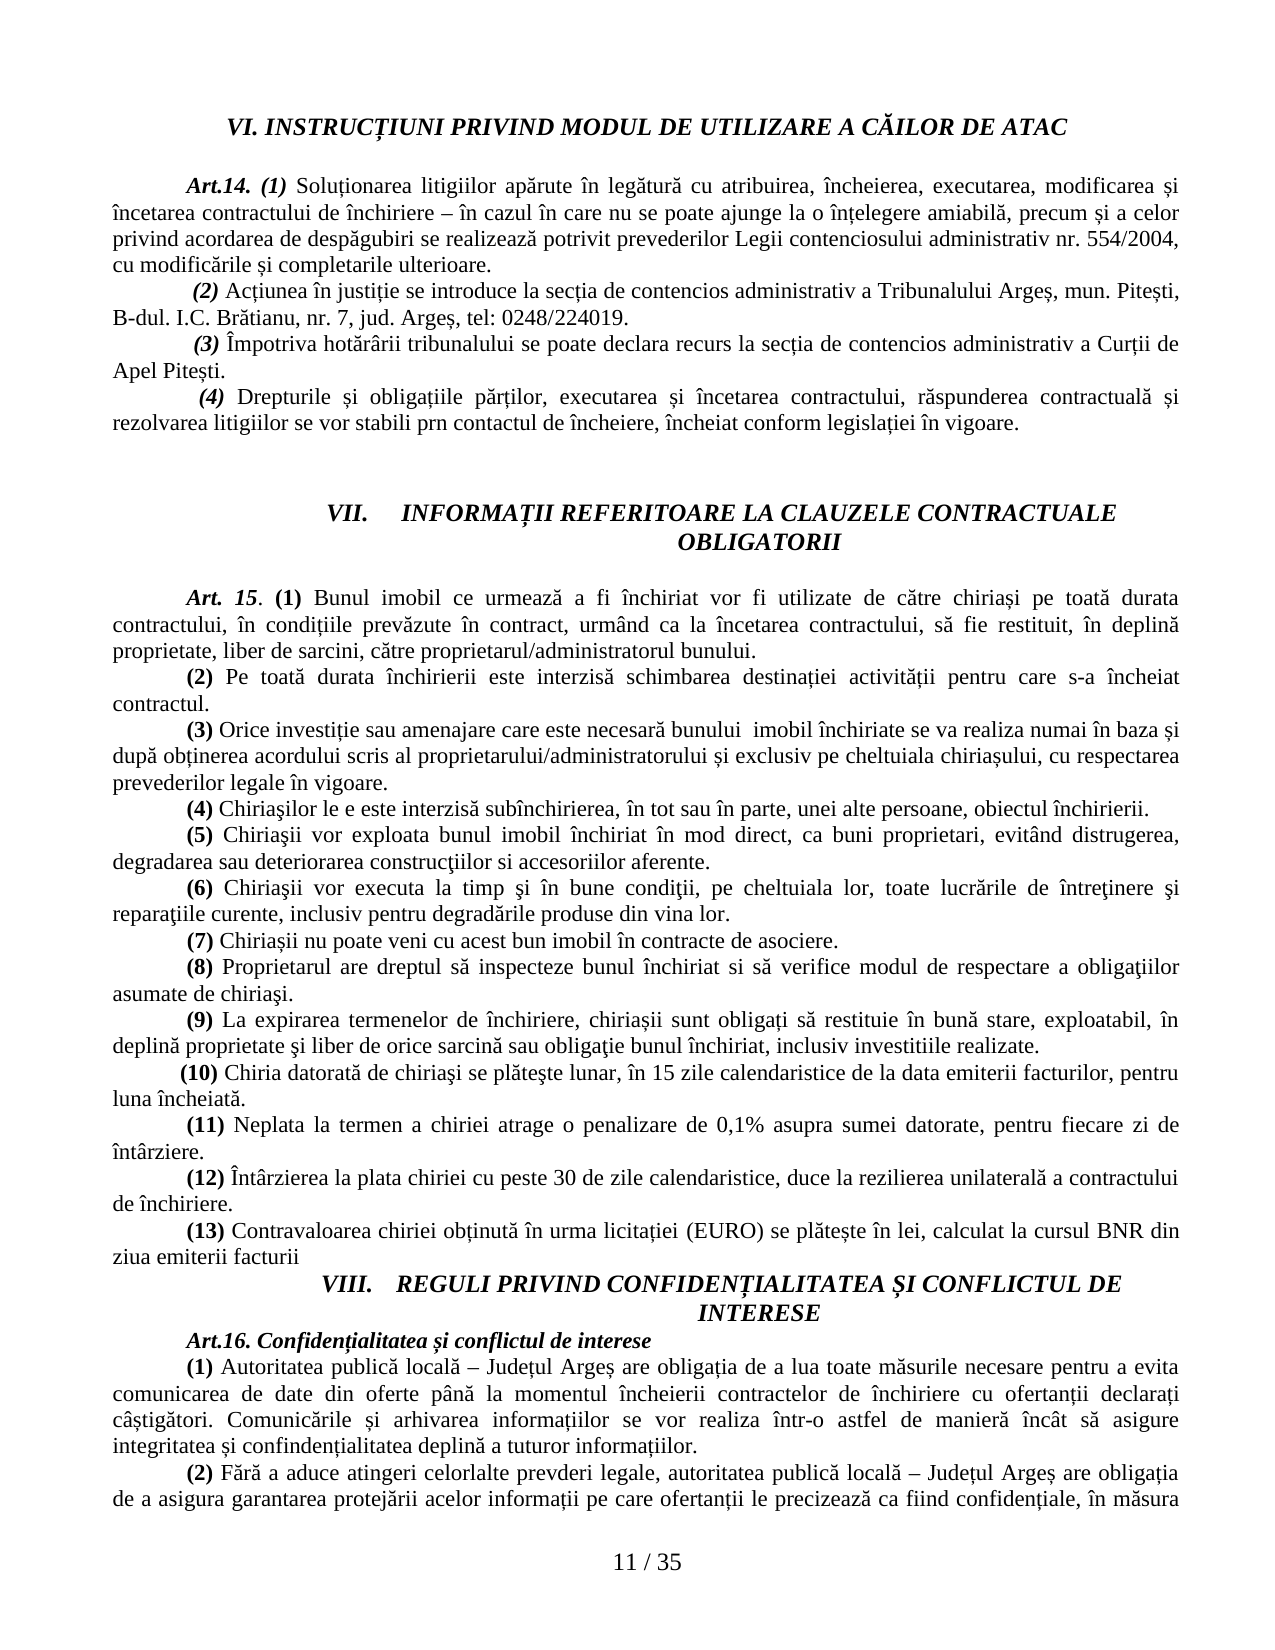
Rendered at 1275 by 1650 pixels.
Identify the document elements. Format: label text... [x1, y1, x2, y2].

text (3) Împotriva hotărârii tribunalului se poate declara recurs la secția de contencios administrativ a Curții de Apel Pitești. [112, 330, 1181, 383]
text (8) Proprietarul are dreptul să inspecteze bunul închiriat si să verifice modul de respectare a obligaţiilor asumate de chiriaşi. [112, 953, 1181, 1006]
text (4) Drepturile și obligațiile părților, executarea și încetarea contractului, răspunderea contractuală și rezolvarea litigiilor se vor stabili prn contactul de încheiere, încheiat conform legislației în vigoare. [112, 383, 1181, 436]
text (9) La expirarea termenelor de închiriere, chiriașii sunt obligați să restituie în bună stare, exploatabil, în deplină proprietate şi liber de orice sarcină sau obligaţie bunul închiriat, inclusiv investitiile realizate. [112, 1006, 1181, 1059]
text (1) Autoritatea publică locală – Județul Argeș are obligația de a lua toate măsurile necesare pentru a evita comunicarea de date din oferte până la momentul încheierii contractelor de închiriere cu ofertanții declarați câștigători. Comunicările și arhivarea informațiilor se vor realiza într-o astfel de manieră încât să asigure integritatea și confindențialitatea deplină a tuturor informațiilor. [112, 1353, 1181, 1459]
text (7) Chiriașii nu poate veni cu acest bun imobil în contracte de asociere. [112, 927, 1181, 953]
text Art. 15. (1) Bunul imobil ce urmează a fi închiriat vor fi utilizate de către chiriași pe toată durata contractului, în condițiile prevăzute în contract, urmând ca la încetarea contractului, să fie restituit, în deplină proprietate, liber de sarcini, către proprietarul/administratorul bunului. [112, 584, 1181, 663]
text (13) Contravaloarea chiriei obținută în urma licitației (EURO) se plătește în lei, calculat la cursul BNR din ziua emiterii facturii [112, 1217, 1181, 1269]
text VI. INSTRUCȚIUNI PRIVIND MODUL DE UTILIZARE A CĂILOR DE ATAC [112, 112, 1181, 141]
text Art.14. (1) Soluționarea litigiilor apărute în legătură cu atribuirea, încheierea, executarea, modificarea și încetarea contractului de închiriere – în cazul în care nu se poate ajunge la o înțelegere amiabilă, precum și a celor privind acordarea de despăgubiri se realizează potrivit prevederilor Legii contenciosului administrativ nr. 554/2004, cu modificările și completarile ulterioare. [112, 172, 1181, 278]
text (3) Orice investiție sau amenajare care este necesară bunului imobil închiriate se va realiza numai în baza și după obținerea acordului scris al proprietarului/administratorului și exclusiv pe cheltuiala chiriașului, cu respectarea prevederilor legale în vigoare. [112, 716, 1181, 795]
text Art.16. Confidențialitatea și conflictul de interese [112, 1327, 1181, 1353]
text (2) Pe toată durata închirierii este interzisă schimbarea destinației activității pentru care s-a încheiat contractul. [112, 663, 1181, 716]
text (12) Întârzierea la plata chiriei cu peste 30 de zile calendaristice, duce la rezilierea unilaterală a contractului de închiriere. [112, 1164, 1181, 1217]
text (10) Chiria datorată de chiriaşi se plăteşte lunar, în 15 zile calendaristice de la data emiterii facturilor, pentru luna încheiată. [112, 1059, 1181, 1111]
list INFORMAȚII REFERITOARE LA CLAUZELE CONTRACTUALE OBLIGATORII [262, 498, 1181, 556]
text (2) Acțiunea în justiție se introduce la secția de contencios administrativ a Tribunalului Argeș, mun. Pitești, B-dul. I.C. Brătianu, nr. 7, jud. Argeș, tel: 0248/224019. [112, 278, 1181, 330]
list REGULI PRIVIND CONFIDENȚIALITATEA ȘI CONFLICTUL DE INTERESE [262, 1269, 1181, 1327]
text (11) Neplata la termen a chiriei atrage o penalizare de 0,1% asupra sumei datorate, pentru fiecare zi de întârziere. [112, 1111, 1181, 1164]
text (5) Chiriaşii vor exploata bunul imobil închiriat în mod direct, ca buni proprietari, evitând distrugerea, degradarea sau deteriorarea construcţiilor si accesoriilor aferente. [112, 821, 1181, 874]
text (4) Chiriaşilor le e este interzisă subînchirierea, în tot sau în parte, unei alte persoane, obiectul închirierii. [112, 795, 1181, 821]
text (6) Chiriaşii vor executa la timp şi în bune condiţii, pe cheltuiala lor, toate lucrările de întreţinere şi reparaţiile curente, inclusiv pentru degradările produse din vina lor. [112, 874, 1181, 927]
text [112, 1459, 1181, 1511]
